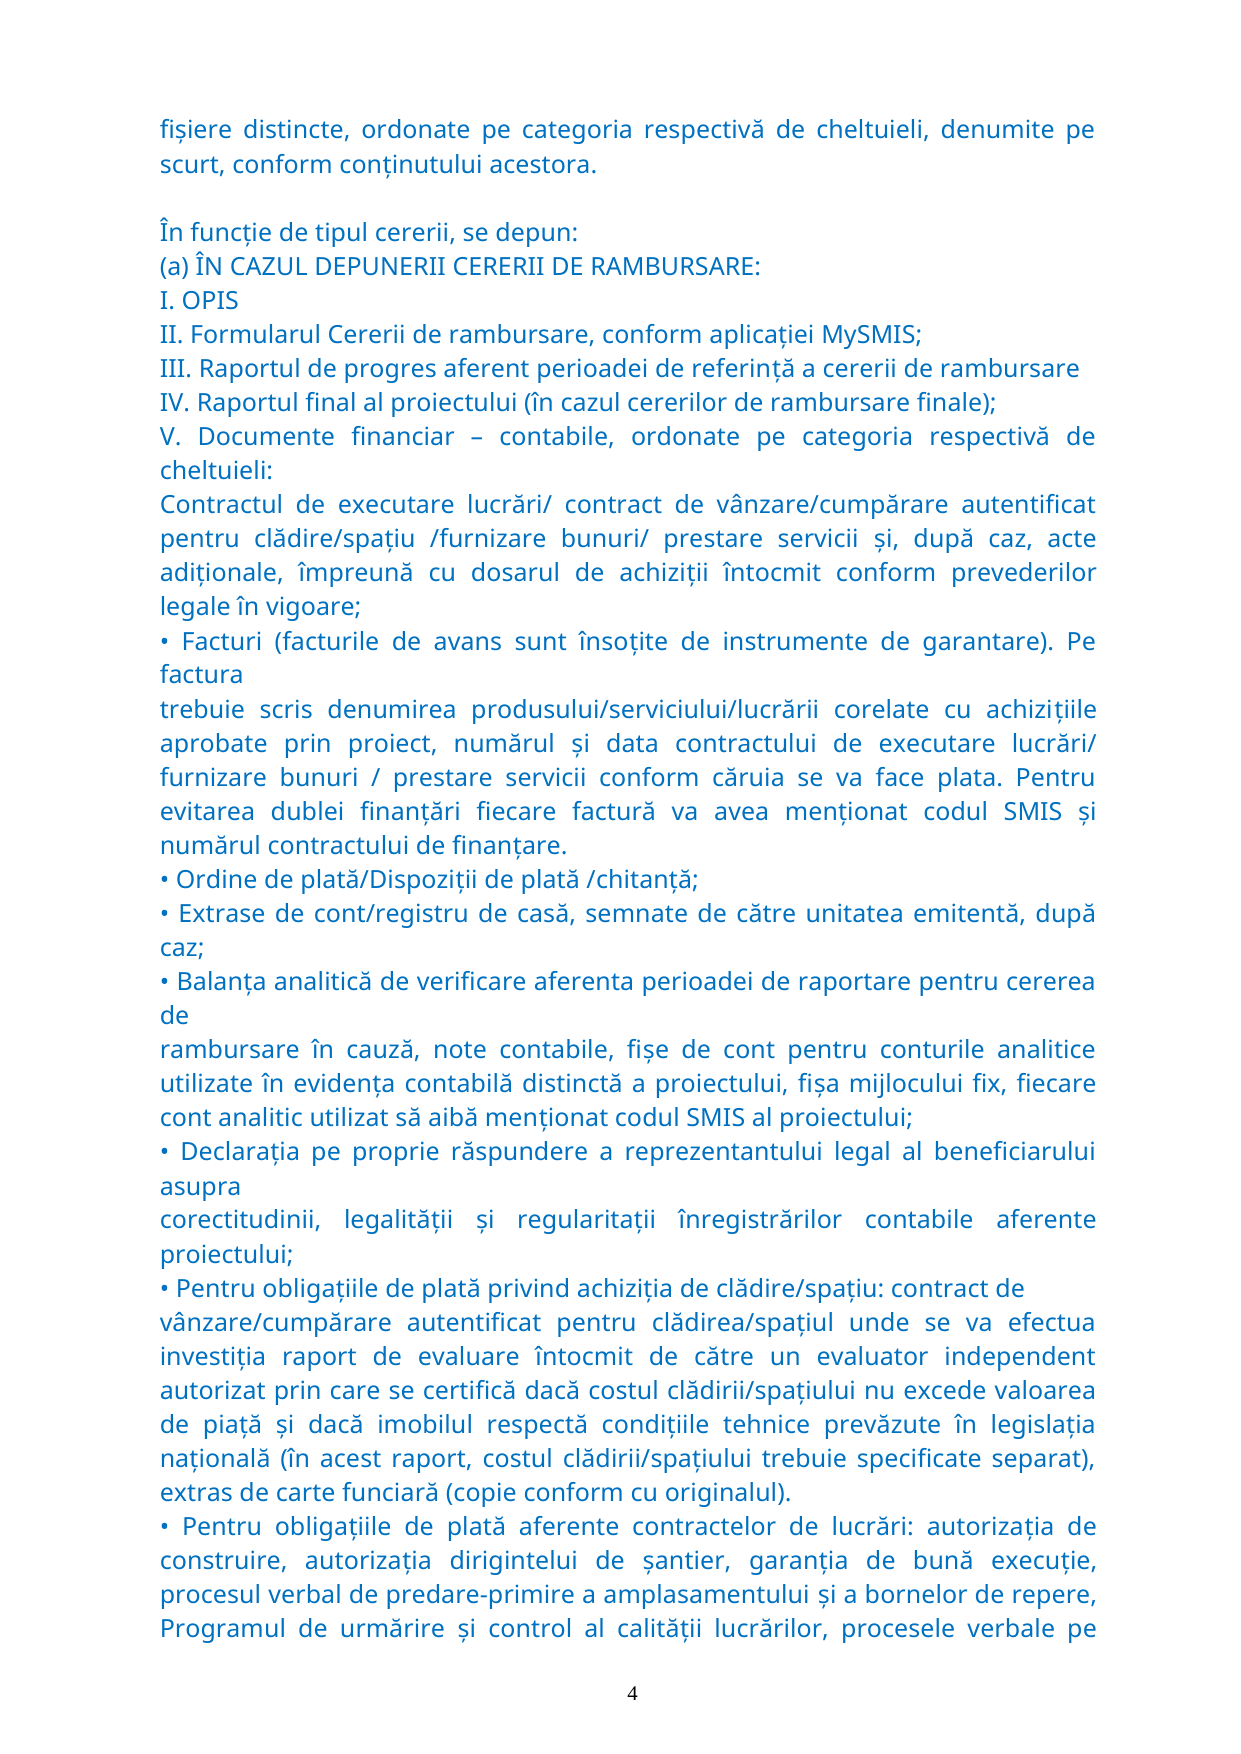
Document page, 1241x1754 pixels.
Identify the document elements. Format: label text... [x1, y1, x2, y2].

text trebuie scris denumirea produsului/serviciului/lucrării corelate cu achiziţiile aprobate prin proiect, numărul şi data contractului de executare lucrări/ furnizare bunuri / prestare servicii conform căruia se va face plata. Pentru evitarea dublei finanţări fiecare factură va avea menționat codul SMIS și numărul contractului de finanţare. [159, 691, 1097, 862]
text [159, 1509, 1097, 1645]
text Contractul de executare lucrări/ contract de vânzare/cumpărare autentificat pentru clădire/spațiu /furnizare bunuri/ prestare servicii şi, după caz, acte adiționale, împreună cu dosarul de achiziţii întocmit conform prevederilor legale în vigoare; [159, 487, 1097, 623]
text rambursare în cauză, note contabile, fişe de cont pentru conturile analitice utilizate în evidenţa contabilă distinctă a proiectului, fişa mijlocului fix, fiecare cont analitic utilizat să aibă menţionat codul SMIS al proiectului; [159, 1032, 1097, 1134]
text I. OPIS [159, 282, 1097, 317]
text (a) ÎN CAZUL DEPUNERII CERERII DE RAMBURSARE: [159, 248, 1097, 282]
text vânzare/cumpărare autentificat pentru clădirea/spațiul unde se va efectua investiția raport de evaluare întocmit de către un evaluator independent autorizat prin care se certifică dacă costul clădirii/spațiului nu excede valoarea de piață și dacă imobilul respectă condițiile tehnice prevăzute în legislația națională (în acest raport, costul clădirii/spațiului trebuie specificate separat), extras de carte funciară (copie conform cu originalul). [159, 1304, 1097, 1509]
text III. Raportul de progres aferent perioadei de referinţă a cererii de rambursare [159, 351, 1097, 385]
text corectitudinii, legalităţii şi regularitaţii înregistrărilor contabile aferente proiectului; [159, 1202, 1097, 1270]
text • Balanţa analitică de verificare aferenta perioadei de raportare pentru cererea de [159, 964, 1097, 1032]
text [159, 112, 1097, 180]
text • Pentru obligațiile de plată privind achiziția de clădire/spațiu: contract de [159, 1270, 1097, 1304]
text IV. Raportul final al proiectului (în cazul cererilor de rambursare finale); [159, 385, 1097, 419]
text V. Documente financiar – contabile, ordonate pe categoria respectivă de cheltuieli: [159, 419, 1097, 487]
text În funcţie de tipul cererii, se depun: [159, 214, 1097, 248]
text • Ordine de plată/Dispoziţii de plată /chitanță; [159, 862, 1097, 896]
text II. Formularul Cererii de rambursare, conform aplicației MySMIS; [159, 317, 1097, 351]
text • Facturi (facturile de avans sunt însoţite de instrumente de garantare). Pe factura [159, 623, 1097, 691]
text • Extrase de cont/registru de casă, semnate de către unitatea emitentă, după caz; [159, 896, 1097, 964]
text • Declaraţia pe proprie răspundere a reprezentantului legal al beneficiarului asupra [159, 1134, 1097, 1202]
